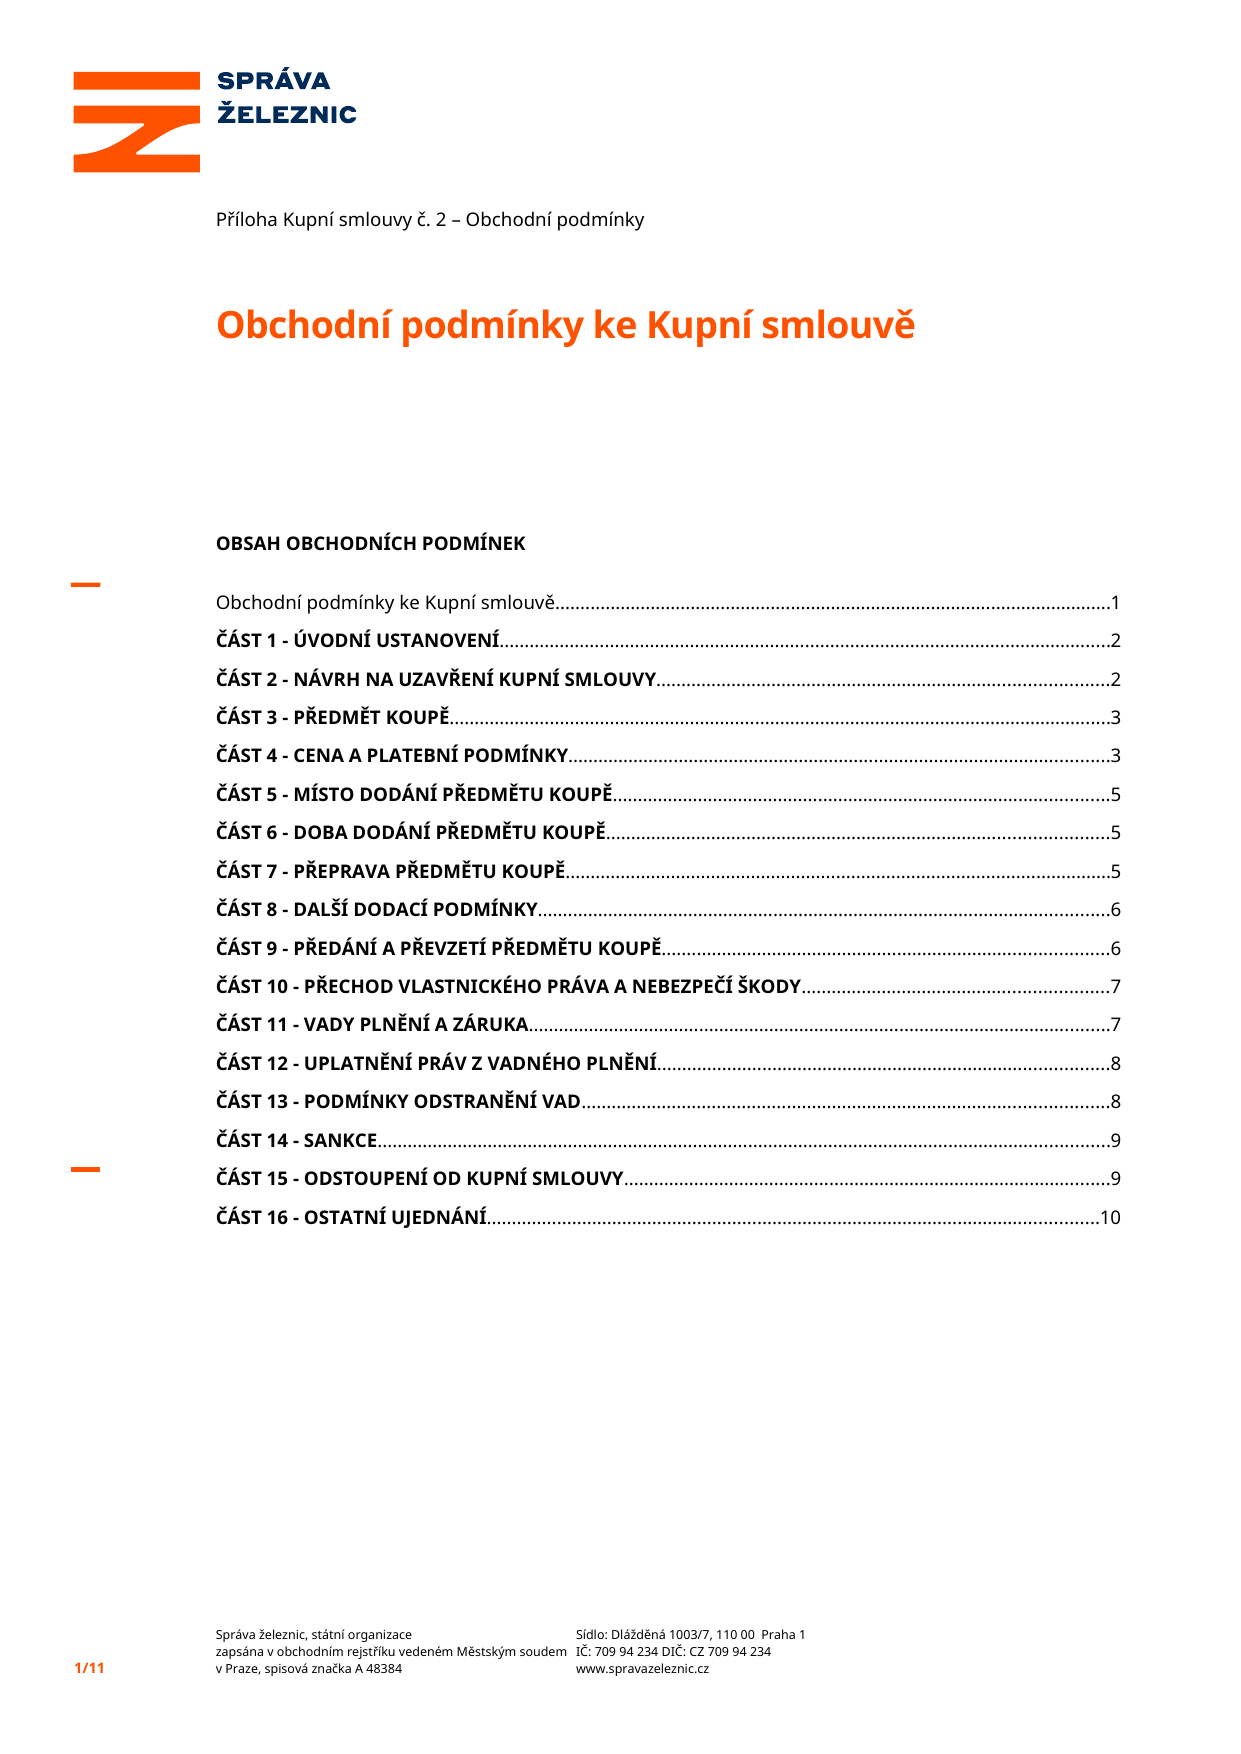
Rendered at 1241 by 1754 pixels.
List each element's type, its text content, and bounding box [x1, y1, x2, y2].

text Obchodní podmínky ke Kupní smlouvě 1 [216, 589, 1122, 614]
text ČÁST 8 - DALŠÍ DODACÍ PODMÍNKY 6 [216, 896, 1122, 922]
text Příloha Kupní smlouvy č. 2 – Obchodní podmínky [216, 207, 1196, 232]
text ČÁST 5 - MÍSTO DODÁNÍ PŘEDMĚTU KOUPĚ 5 [216, 781, 1122, 807]
text ČÁST 1 - ÚVODNÍ USTANOVENÍ 2 [216, 627, 1122, 653]
text ČÁST 3 - PŘEDMĚT KOUPĚ 3 [216, 704, 1122, 730]
text ČÁST 11 - VADY PLNĚNÍ A ZÁRUKA 7 [216, 1012, 1122, 1037]
text ČÁST 4 - CENA A PLATEBNÍ PODMÍNKY 3 [216, 743, 1122, 768]
text ČÁST 9 - PŘEDÁNÍ A PŘEVZETÍ PŘEDMĚTU KOUPĚ 6 [216, 935, 1122, 960]
text ČÁST 7 - PŘEPRAVA PŘEDMĚTU KOUPĚ 5 [216, 858, 1122, 883]
subtitle Obchodní podmínky ke Kupní smlouvě [216, 299, 1122, 350]
text ČÁST 14 - SANKCE 9 [216, 1127, 1122, 1153]
text ČÁST 13 - PODMÍNKY ODSTRANĚNÍ VAD 8 [216, 1089, 1122, 1114]
text ČÁST 2 - NÁVRH NA UZAVŘENÍ KUPNÍ SMLOUVY 2 [216, 666, 1122, 691]
text ČÁST 6 - DOBA DODÁNÍ PŘEDMĚTU KOUPĚ 5 [216, 819, 1122, 845]
text ČÁST 10 - PŘECHOD VLASTNICKÉHO PRÁVA A NEBEZPEČÍ ŠKODY 7 [216, 973, 1122, 999]
text ČÁST 15 - ODSTOUPENÍ OD KUPNÍ SMLOUVY 9 [216, 1166, 1122, 1191]
text ČÁST 16 - OSTATNÍ UJEDNÁNÍ 10 [216, 1204, 1122, 1229]
text ČÁST 12 - UPLATNĚNÍ PRÁV Z VADNÉHO PLNĚNÍ 8 [216, 1050, 1122, 1076]
text OBSAH OBCHODNÍCH PODMÍNEK [216, 530, 1122, 556]
